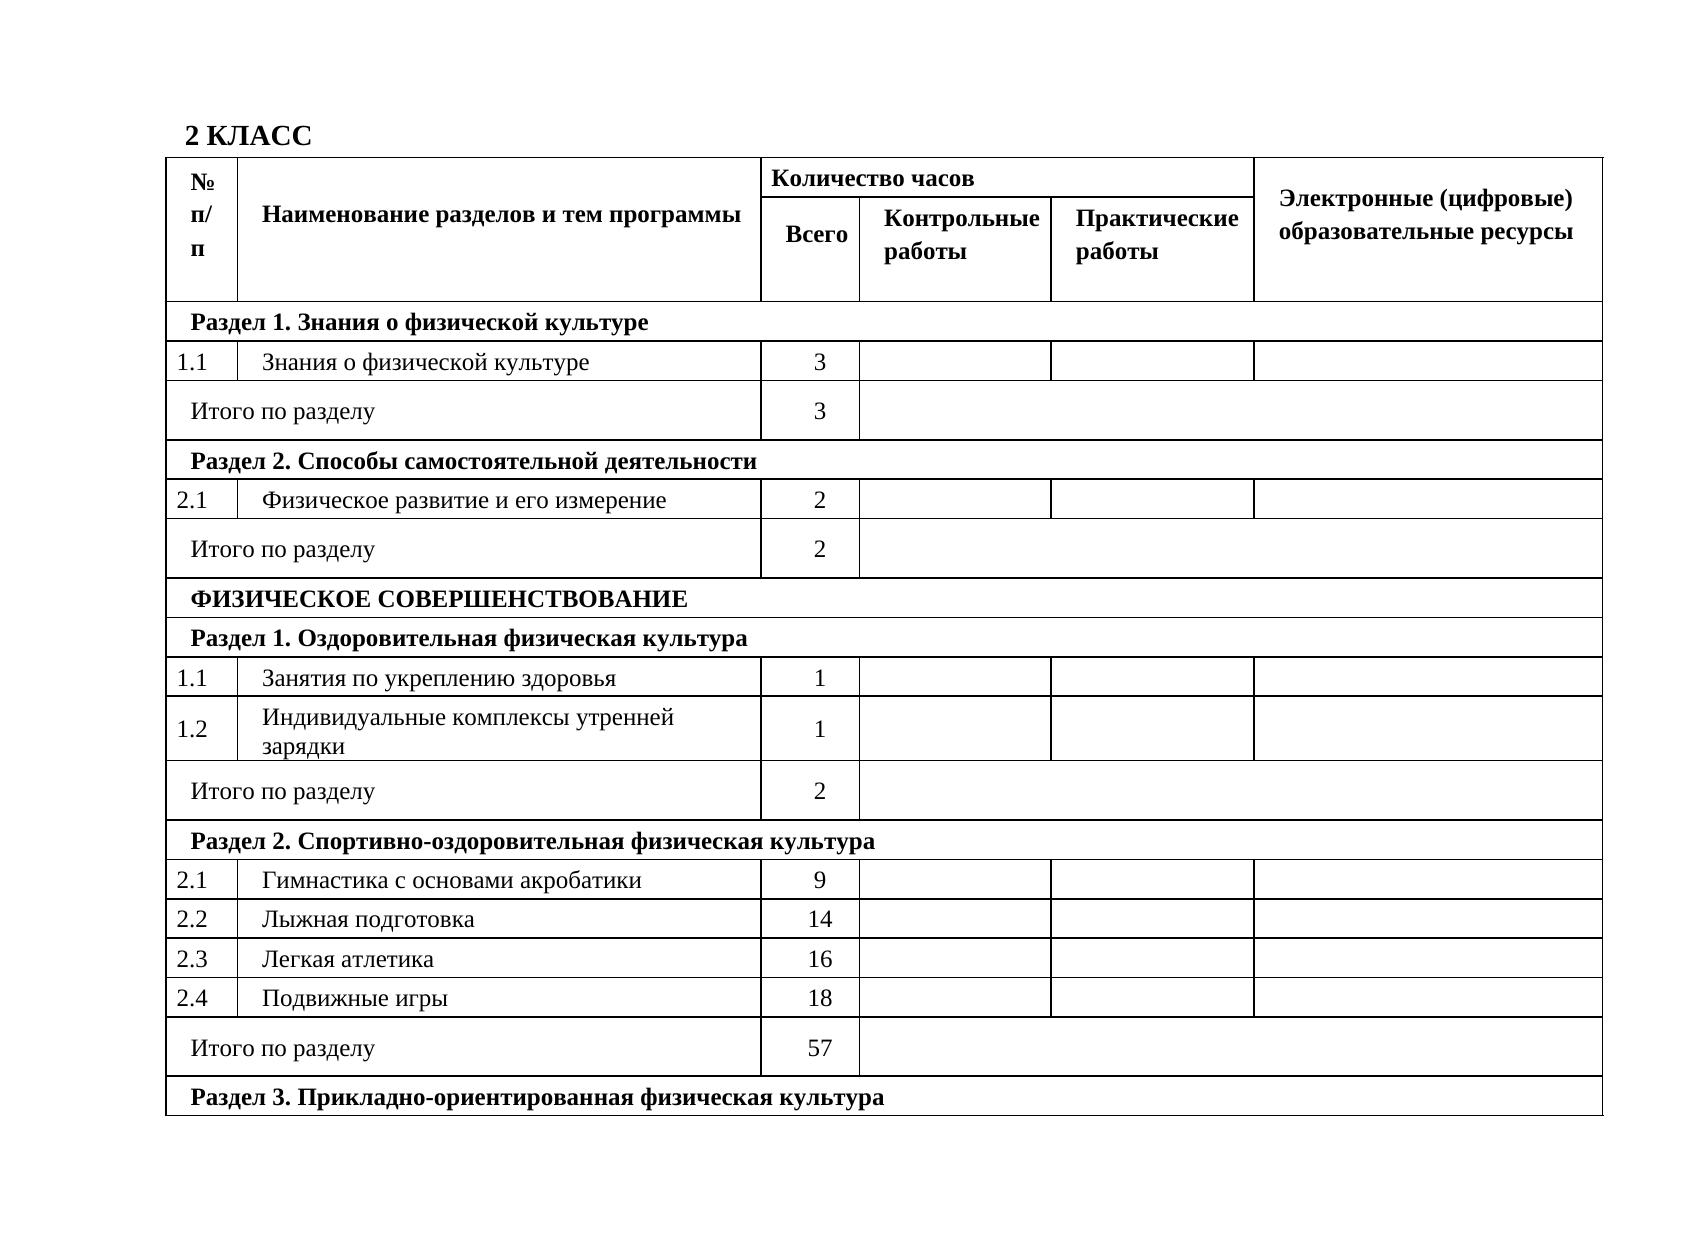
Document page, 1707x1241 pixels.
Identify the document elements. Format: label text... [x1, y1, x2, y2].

table_cell [860, 1018, 1602, 1075]
table_cell [1255, 697, 1602, 759]
table_cell 3 [762, 381, 859, 439]
table_cell 9 [762, 860, 859, 898]
table_cell 2 [762, 761, 859, 819]
table_cell 2.3 [167, 939, 237, 977]
table_cell [1052, 658, 1253, 695]
table_cell [1052, 697, 1253, 759]
table_cell [860, 697, 1050, 759]
table_cell [860, 658, 1050, 695]
table_cell [860, 480, 1050, 518]
table_cell Раздел 2. Спортивно-оздоровительная физическая культура [167, 821, 1602, 858]
table_cell 2 [762, 480, 859, 518]
table_cell [1255, 480, 1602, 518]
table_cell 18 [762, 978, 859, 1016]
table_cell Индивидуальные комплексы утренней зарядки [238, 697, 760, 759]
table_cell Раздел 1. Оздоровительная физическая культура [167, 618, 1602, 656]
table_cell [1255, 860, 1602, 898]
table_cell [860, 978, 1050, 1016]
table_cell [1255, 978, 1602, 1016]
table_cell [1052, 860, 1253, 898]
table_header Количество часов [762, 158, 1253, 196]
table_cell [1255, 939, 1602, 977]
table_cell ФИЗИЧЕСКОЕ СОВЕРШЕНСТВОВАНИЕ [167, 579, 1602, 617]
table_cell Легкая атлетика [238, 939, 760, 977]
table_cell Раздел 1. Знания о физической культуре [167, 302, 1602, 340]
table_cell Физическое развитие и его измерение [238, 480, 760, 518]
table_cell 2 [762, 519, 859, 577]
table_cell Практические работы [1052, 198, 1253, 301]
table_cell [860, 381, 1602, 439]
table_cell [860, 761, 1602, 819]
table_cell Контрольные работы [860, 198, 1050, 301]
table_cell 2.2 [167, 900, 237, 937]
table_cell Итого по разделу [167, 381, 760, 439]
table_cell Гимнастика с основами акробатики [238, 860, 760, 898]
table_cell 3 [762, 342, 859, 379]
table_cell 1.2 [167, 697, 237, 759]
table_cell 57 [762, 1018, 859, 1075]
table_cell Раздел 2. Способы самостоятельной деятельности [167, 441, 1602, 478]
table_cell [860, 342, 1050, 379]
table_cell [1255, 900, 1602, 937]
table_cell 1 [762, 658, 859, 695]
table_cell [1255, 658, 1602, 695]
table_header № п/п [167, 158, 237, 301]
table_cell Итого по разделу [167, 761, 760, 819]
table_header Наименование разделов и тем программы [238, 158, 760, 301]
table_cell Итого по разделу [167, 519, 760, 577]
table_cell [860, 900, 1050, 937]
table_cell 1.1 [167, 658, 237, 695]
table_cell 2.1 [167, 480, 237, 518]
table_cell 1 [762, 697, 859, 759]
table_cell [1052, 342, 1253, 379]
table_cell [1255, 342, 1602, 379]
table_cell [1052, 900, 1253, 937]
table_cell 16 [762, 939, 859, 977]
table_cell [1052, 480, 1253, 518]
table_cell Раздел 3. Прикладно-ориентированная физическая культура [167, 1077, 1602, 1115]
table_cell [860, 519, 1602, 577]
table_cell Подвижные игры [238, 978, 760, 1016]
table_header Электронные (цифровые) образовательные ресурсы [1255, 158, 1602, 301]
table_cell [860, 939, 1050, 977]
table_cell Лыжная подготовка [238, 900, 760, 937]
table_cell Занятия по укреплению здоровья [238, 658, 760, 695]
table_cell Знания о физической культуре [238, 342, 760, 379]
table_cell 2.4 [167, 978, 237, 1016]
table_cell [860, 860, 1050, 898]
table_cell Всего [762, 198, 859, 301]
text 2 КЛАСС [177, 118, 1618, 152]
table_cell [1052, 978, 1253, 1016]
table_cell 1.1 [167, 342, 237, 379]
table_cell 14 [762, 900, 859, 937]
table_cell [1052, 939, 1253, 977]
table_cell Итого по разделу [167, 1018, 760, 1075]
table_cell 2.1 [167, 860, 237, 898]
